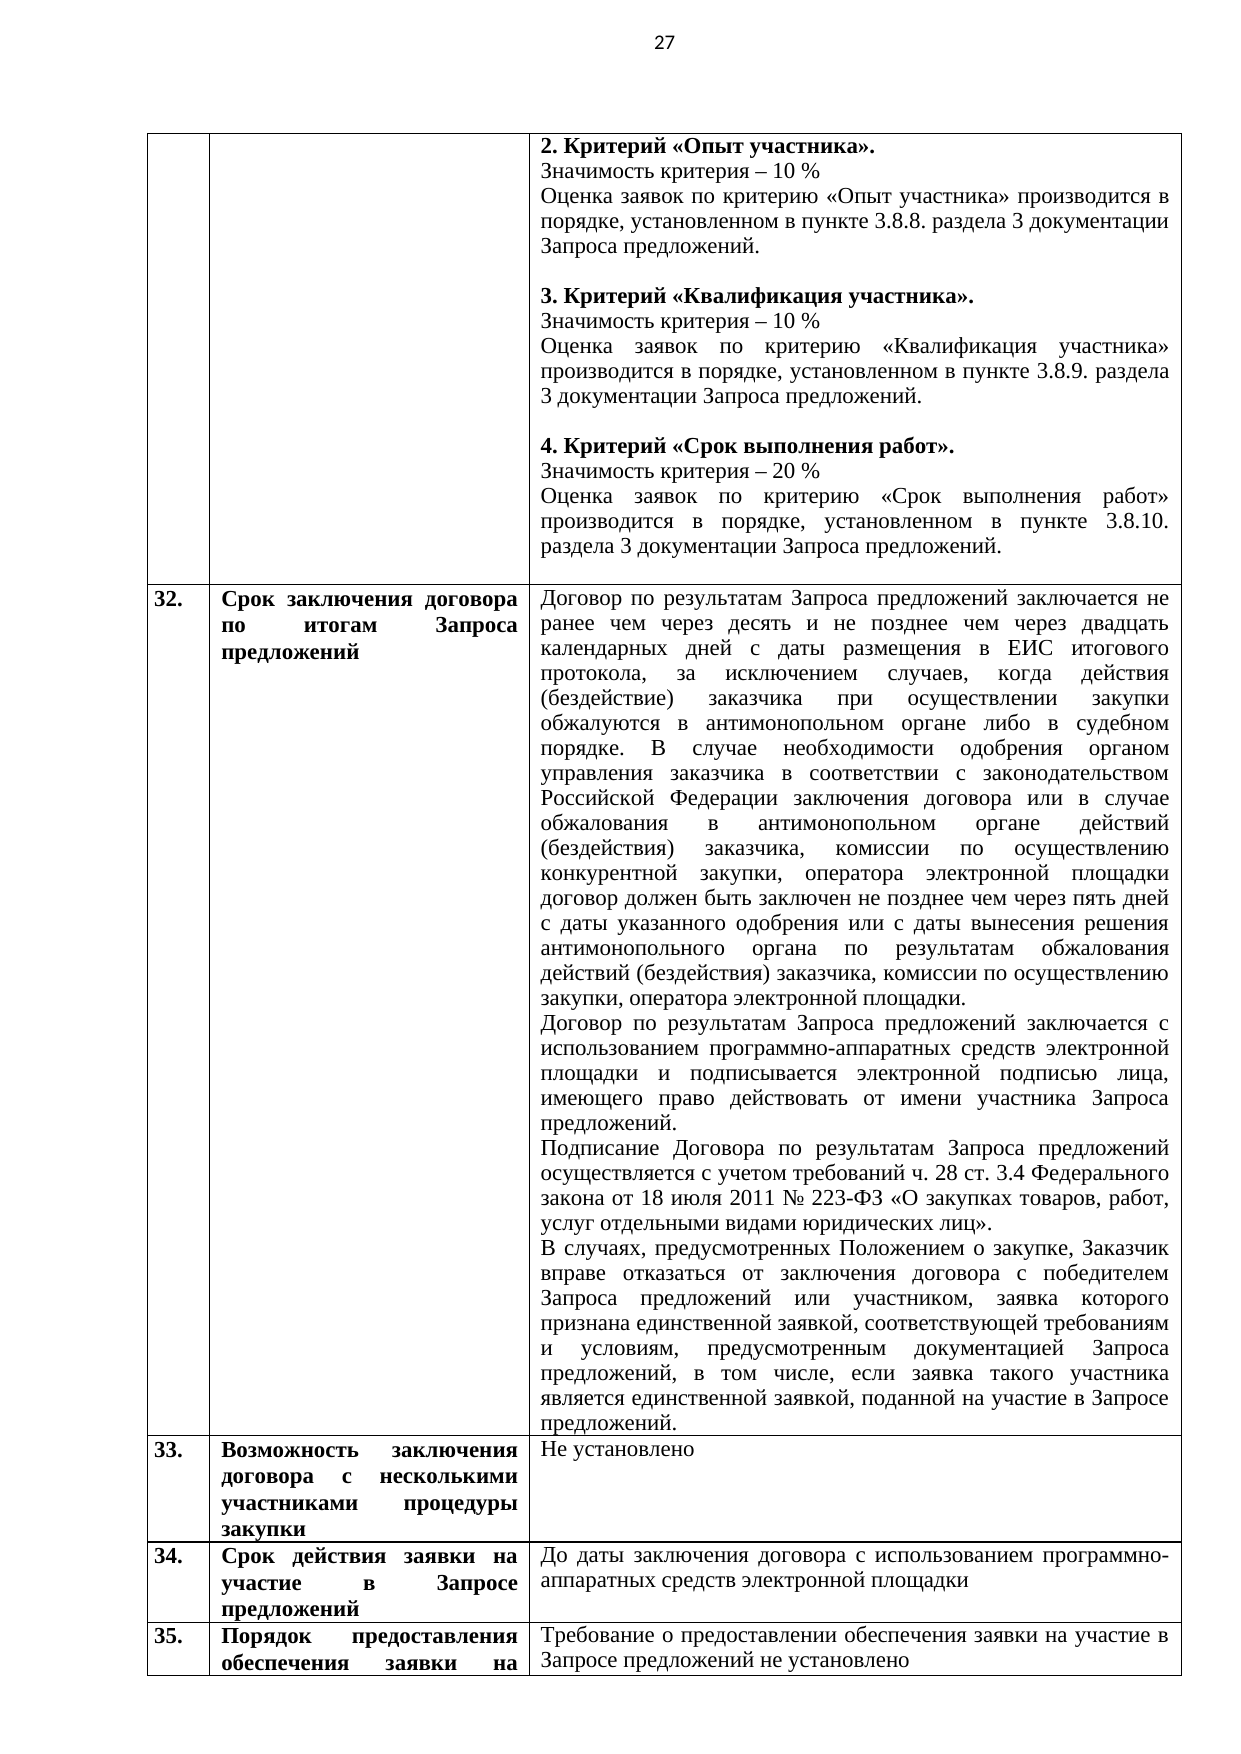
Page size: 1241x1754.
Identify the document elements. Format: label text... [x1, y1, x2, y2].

table_cell Не установлено [530, 1436, 1181, 1541]
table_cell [210, 134, 529, 584]
table_cell [148, 1623, 209, 1675]
table_cell [148, 585, 209, 1435]
table_cell [148, 1543, 209, 1622]
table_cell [530, 1623, 1181, 1675]
table_cell Срок действия заявки на участие в Запросе предложений [210, 1543, 529, 1622]
table_cell До даты заключения договора с использованием программно-аппаратных средств электронной площадки [530, 1543, 1181, 1622]
table_cell Договор по результатам Запроса предложений заключается не ранее чем через десять и не позднее чем через двадцать календарных дней с даты размещения в ЕИС итогового протокола, за исключением случаев, когда действия (бездействие) заказчика при осуществлении закупки обжалуются в антимонопольном органе либо в судебном порядке. В случае необходимости одобрения органом управления заказчика в соответствии с законодательством Российской Федерации заключения договора или в случае обжалования в антимонопольном органе действий (бездействия) заказчика, комиссии по осуществлению конкурентной закупки, оператора электронной площадки договор должен быть заключен не позднее чем через пять дней с даты указанного одобрения или с даты вынесения решения антимонопольного органа по результатам обжалования действий (бездействия) заказчика, комиссии по осуществлению закупки, оператора электронной площадки. Договор по результатам Запроса предложений заключается с использованием программно-аппаратных средств электронной площадки и подписывается электронной подписью лица, имеющего право действовать от имени участника Запроса предложений. Подписание Договора по результатам Запроса предложений осуществляется с учетом требований ч. 28 ст. 3.4 Федерального закона от 18 июля 2011 № 223-ФЗ «О закупках товаров, работ, услуг отдельными видами юридических лиц». В случаях, предусмотренных Положением о закупке, Заказчик вправе отказаться от заключения договора с победителем Запроса предложений или участником, заявка которого признана единственной заявкой, соответствующей требованиям и условиям, предусмотренным документацией Запроса предложений, в том числе, если заявка такого участника является единственной заявкой, поданной на участие в Запросе предложений. [530, 585, 1181, 1435]
table_cell [148, 1436, 209, 1541]
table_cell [210, 1623, 529, 1675]
table_cell [148, 134, 209, 584]
table_cell Возможность заключения договора с несколькими участниками процедуры закупки [210, 1436, 529, 1541]
table_cell Срок заключения договора по итогам Запроса предложений [210, 585, 529, 1435]
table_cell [530, 134, 1181, 584]
